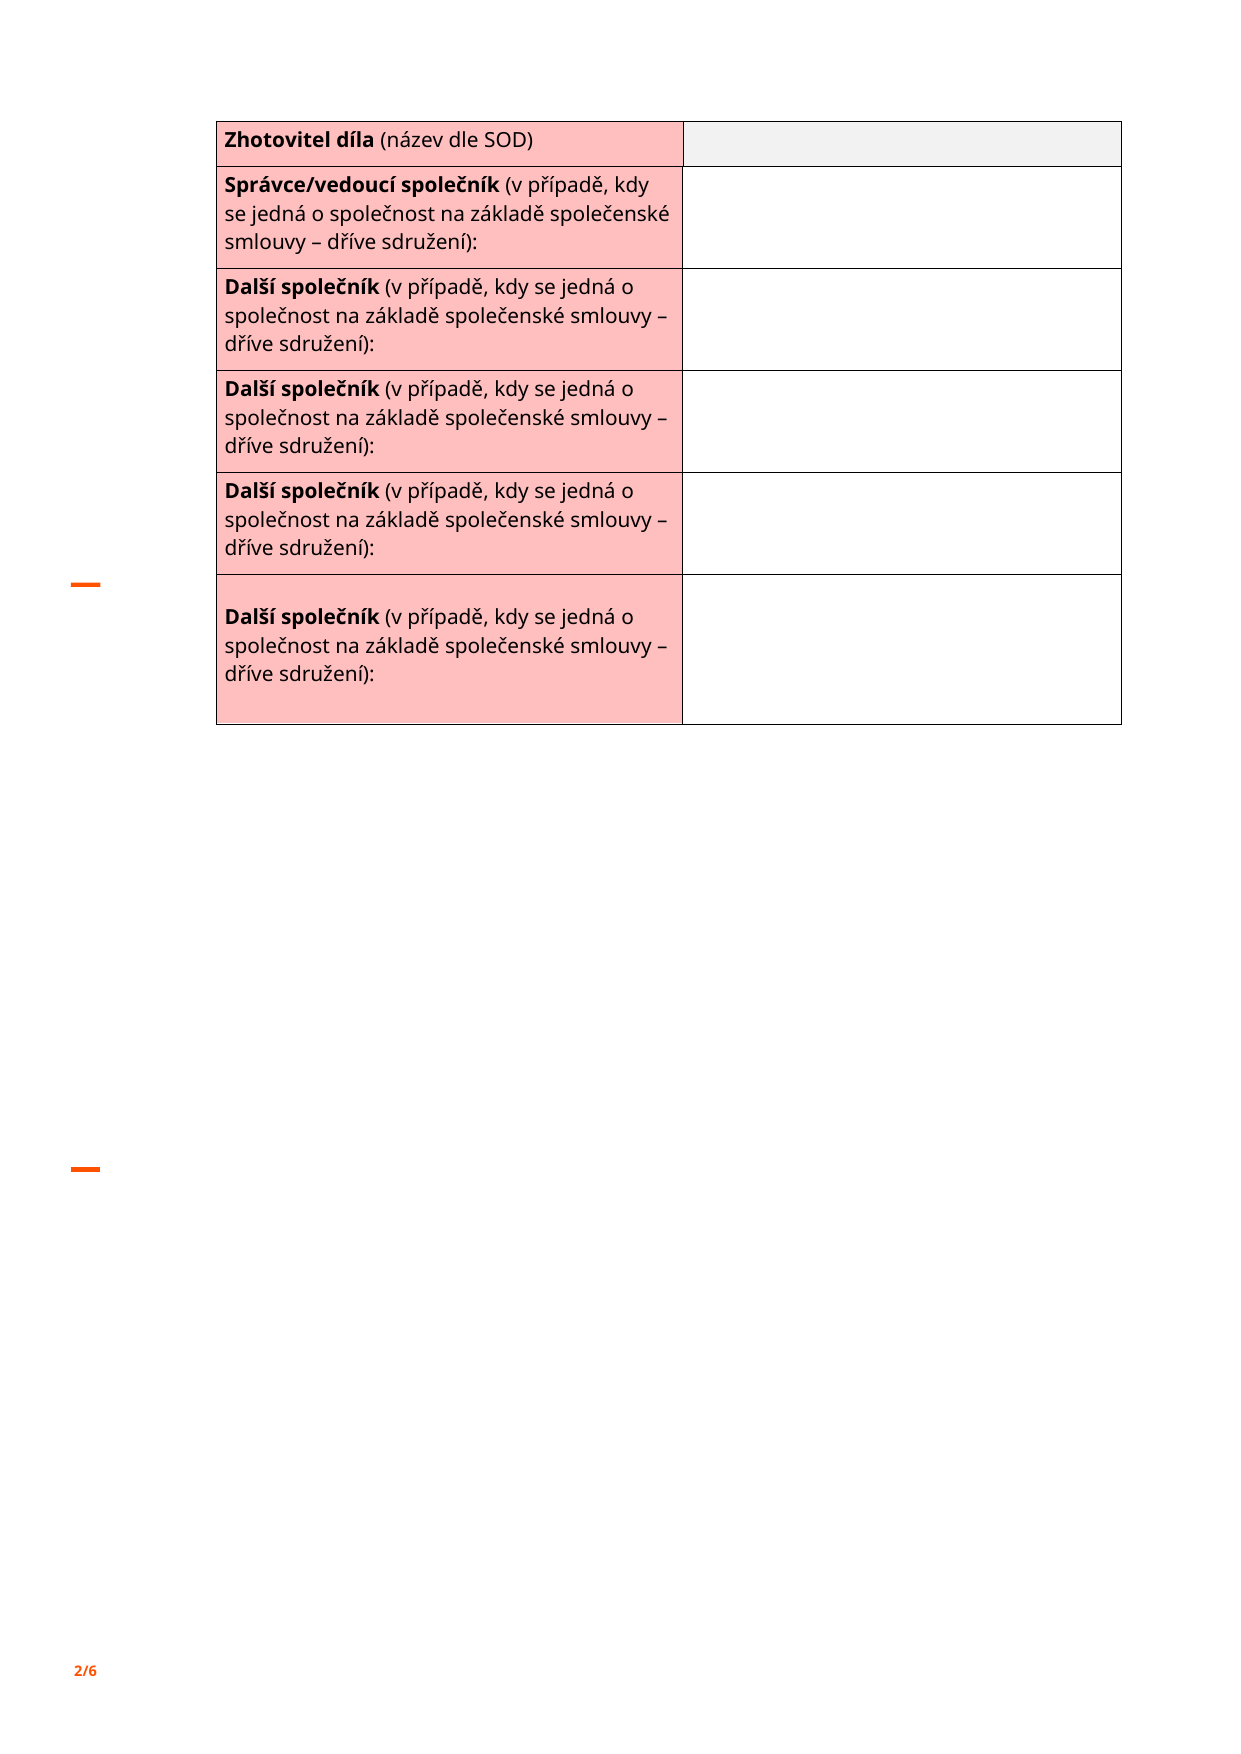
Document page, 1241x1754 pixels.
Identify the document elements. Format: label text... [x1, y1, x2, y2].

table_cell Další společník (v případě, kdy se jedná o společnost na základě společenské smlouvy – dříve sdružení): [217, 269, 682, 370]
table_header Zhotovitel díla (název dle SOD) [217, 122, 683, 166]
table_cell Další společník (v případě, kdy se jedná o společnost na základě společenské smlouvy – dříve sdružení): [217, 371, 682, 472]
table_cell Správce/vedoucí společník (v případě, kdy se jedná o společnost na základě společenské smlouvy – dříve sdružení): [217, 167, 682, 268]
table_cell [683, 269, 1121, 370]
table_cell [683, 473, 1121, 574]
table_cell Další společník (v případě, kdy se jedná o společnost na základě společenské smlouvy – dříve sdružení): [217, 575, 682, 723]
table_cell Další společník (v případě, kdy se jedná o společnost na základě společenské smlouvy – dříve sdružení): [217, 473, 682, 574]
table_cell [683, 371, 1121, 472]
table_cell [683, 167, 1121, 268]
table_cell [683, 575, 1121, 723]
table_header [684, 122, 1121, 166]
